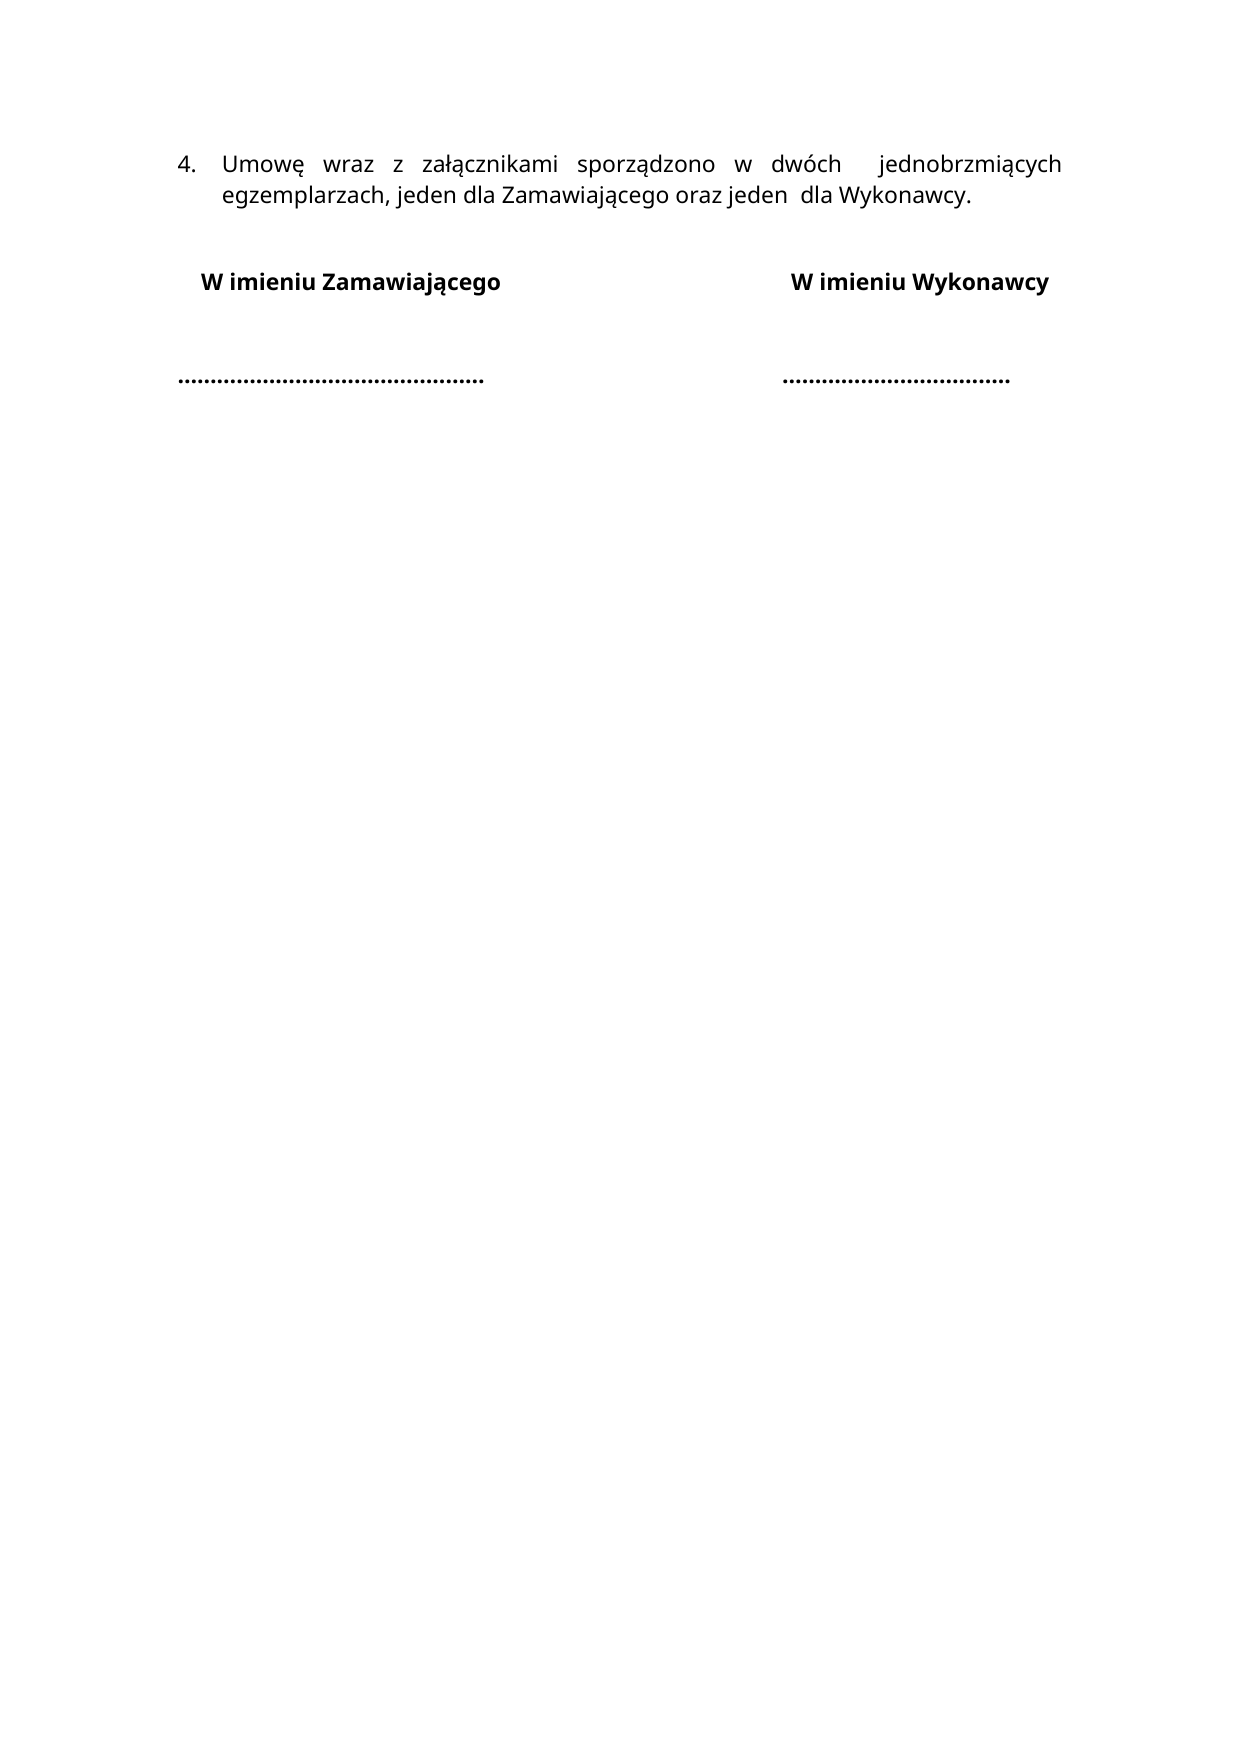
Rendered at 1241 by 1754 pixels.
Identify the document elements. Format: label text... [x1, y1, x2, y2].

text W imieniu Zamawiającego W imieniu Wykonawcy [177, 266, 1063, 298]
list Umowę wraz z załącznikami sporządzono w dwóch jednobrzmiących egzemplarzach, jeden dla Zamawiającego oraz jeden dla Wykonawcy. [177, 148, 1063, 210]
text …………………………………..…… …………………………….. [177, 358, 1063, 390]
